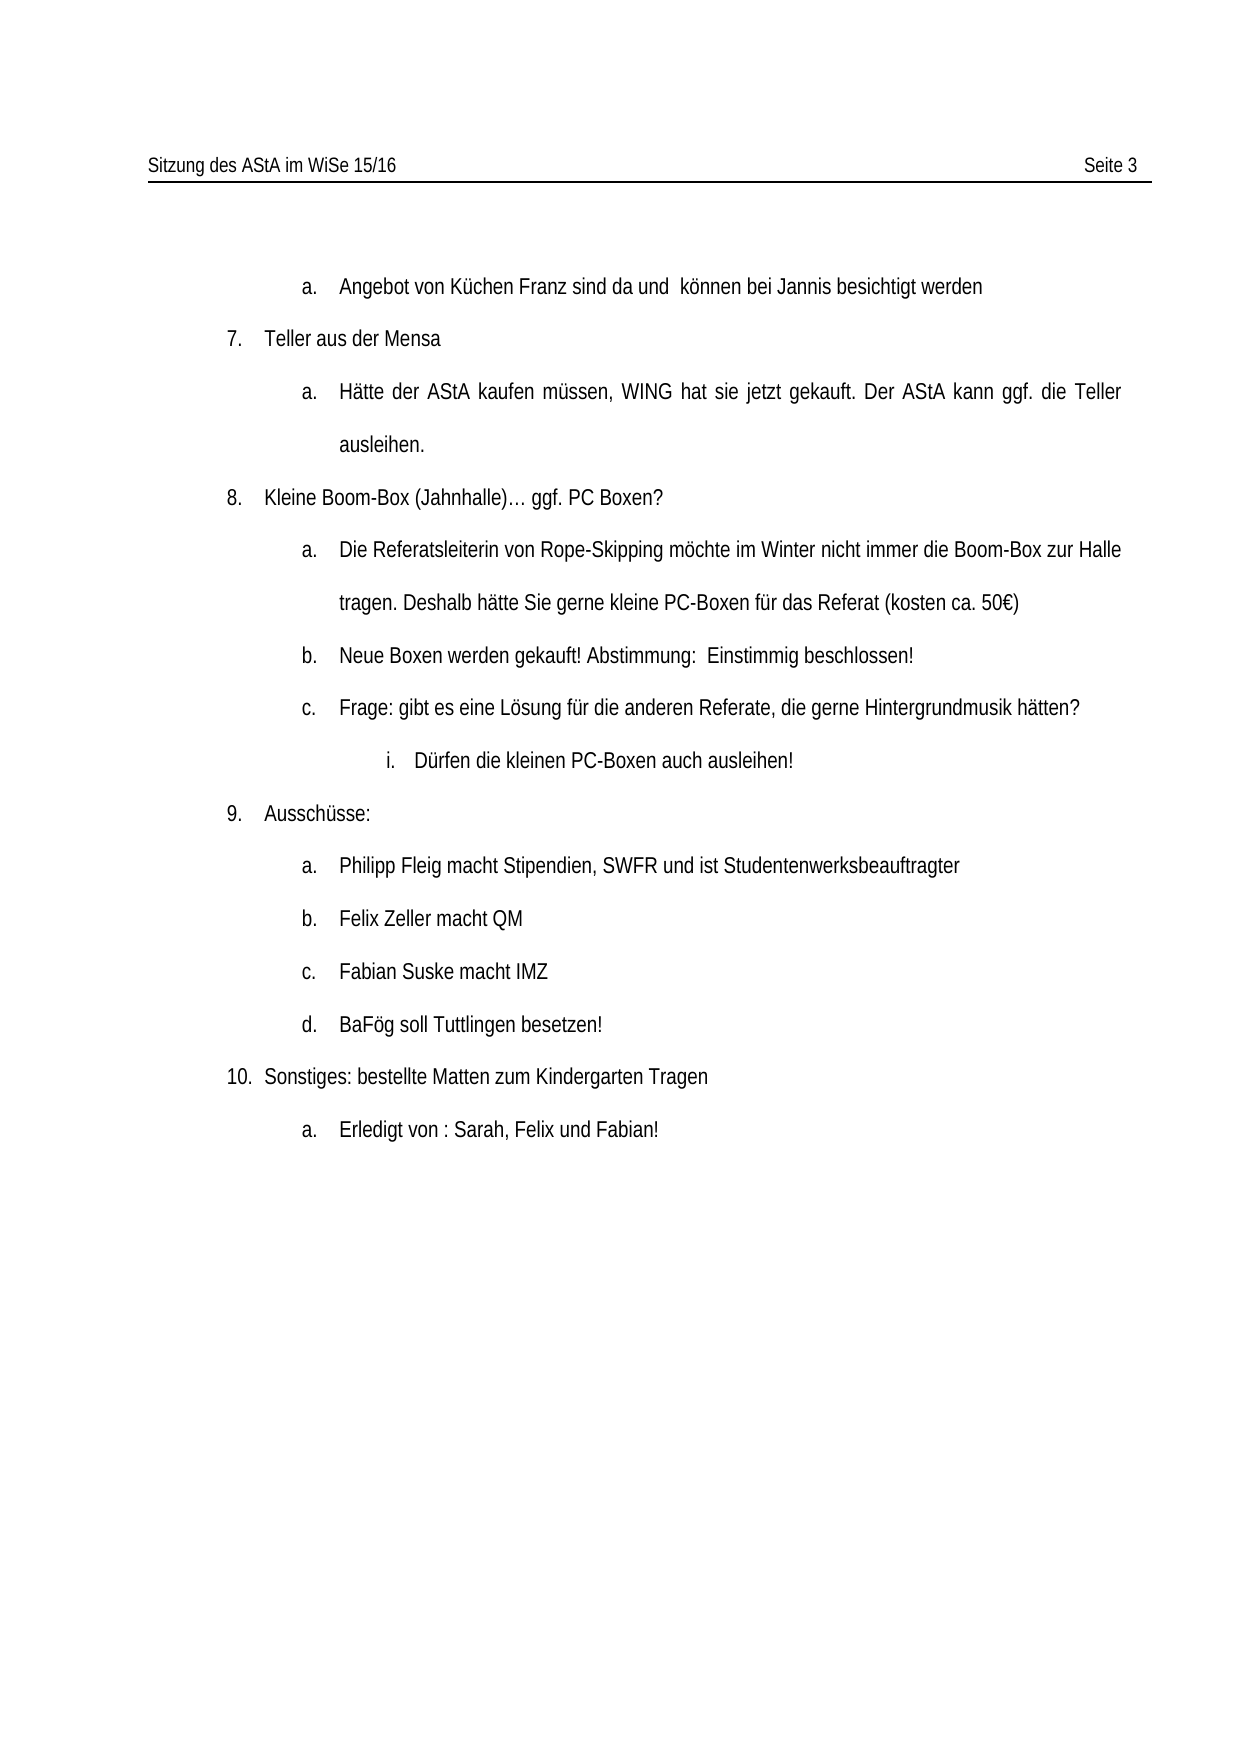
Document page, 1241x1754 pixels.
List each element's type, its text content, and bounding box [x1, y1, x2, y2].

list Ausschüsse: [227, 800, 1122, 826]
list Philipp Fleig macht Stipendien, SWFR und ist Studentenwerksbeauftragter [302, 852, 1122, 879]
list Hätte der AStA kaufen müssen, WING hat sie jetzt gekauft. Der AStA kann ggf. die Teller ausleihen. [302, 378, 1122, 457]
list Dürfen die kleinen PC-Boxen auch ausleihen! [395, 747, 1122, 773]
list BaFög soll Tuttlingen besetzen! [302, 1011, 1122, 1037]
list Teller aus der Mensa [227, 325, 1122, 352]
list Die Referatsleiterin von Rope-Skipping möchte im Winter nicht immer die Boom-Box zur Halle tragen. Deshalb hätte Sie gerne kleine PC-Boxen für das Referat (kosten ca. 50€) [302, 536, 1122, 615]
list Sonstiges: bestellte Matten zum Kindergarten Tragen [227, 1063, 1122, 1089]
list Erledigt von : Sarah, Felix und Fabian! [302, 1116, 1122, 1142]
list Felix Zeller macht QM [302, 905, 1122, 931]
list Fabian Suske macht IMZ [302, 958, 1122, 984]
list Kleine Boom-Box (Jahnhalle)… ggf. PC Boxen? [227, 483, 1122, 510]
list Frage: gibt es eine Lösung für die anderen Referate, die gerne Hintergrundmusik hätten? [302, 694, 1122, 721]
list Neue Boxen werden gekauft! Abstimmung: Einstimmig beschlossen! [302, 642, 1122, 668]
list Angebot von Küchen Franz sind da und können bei Jannis besichtigt werden [302, 273, 1122, 299]
